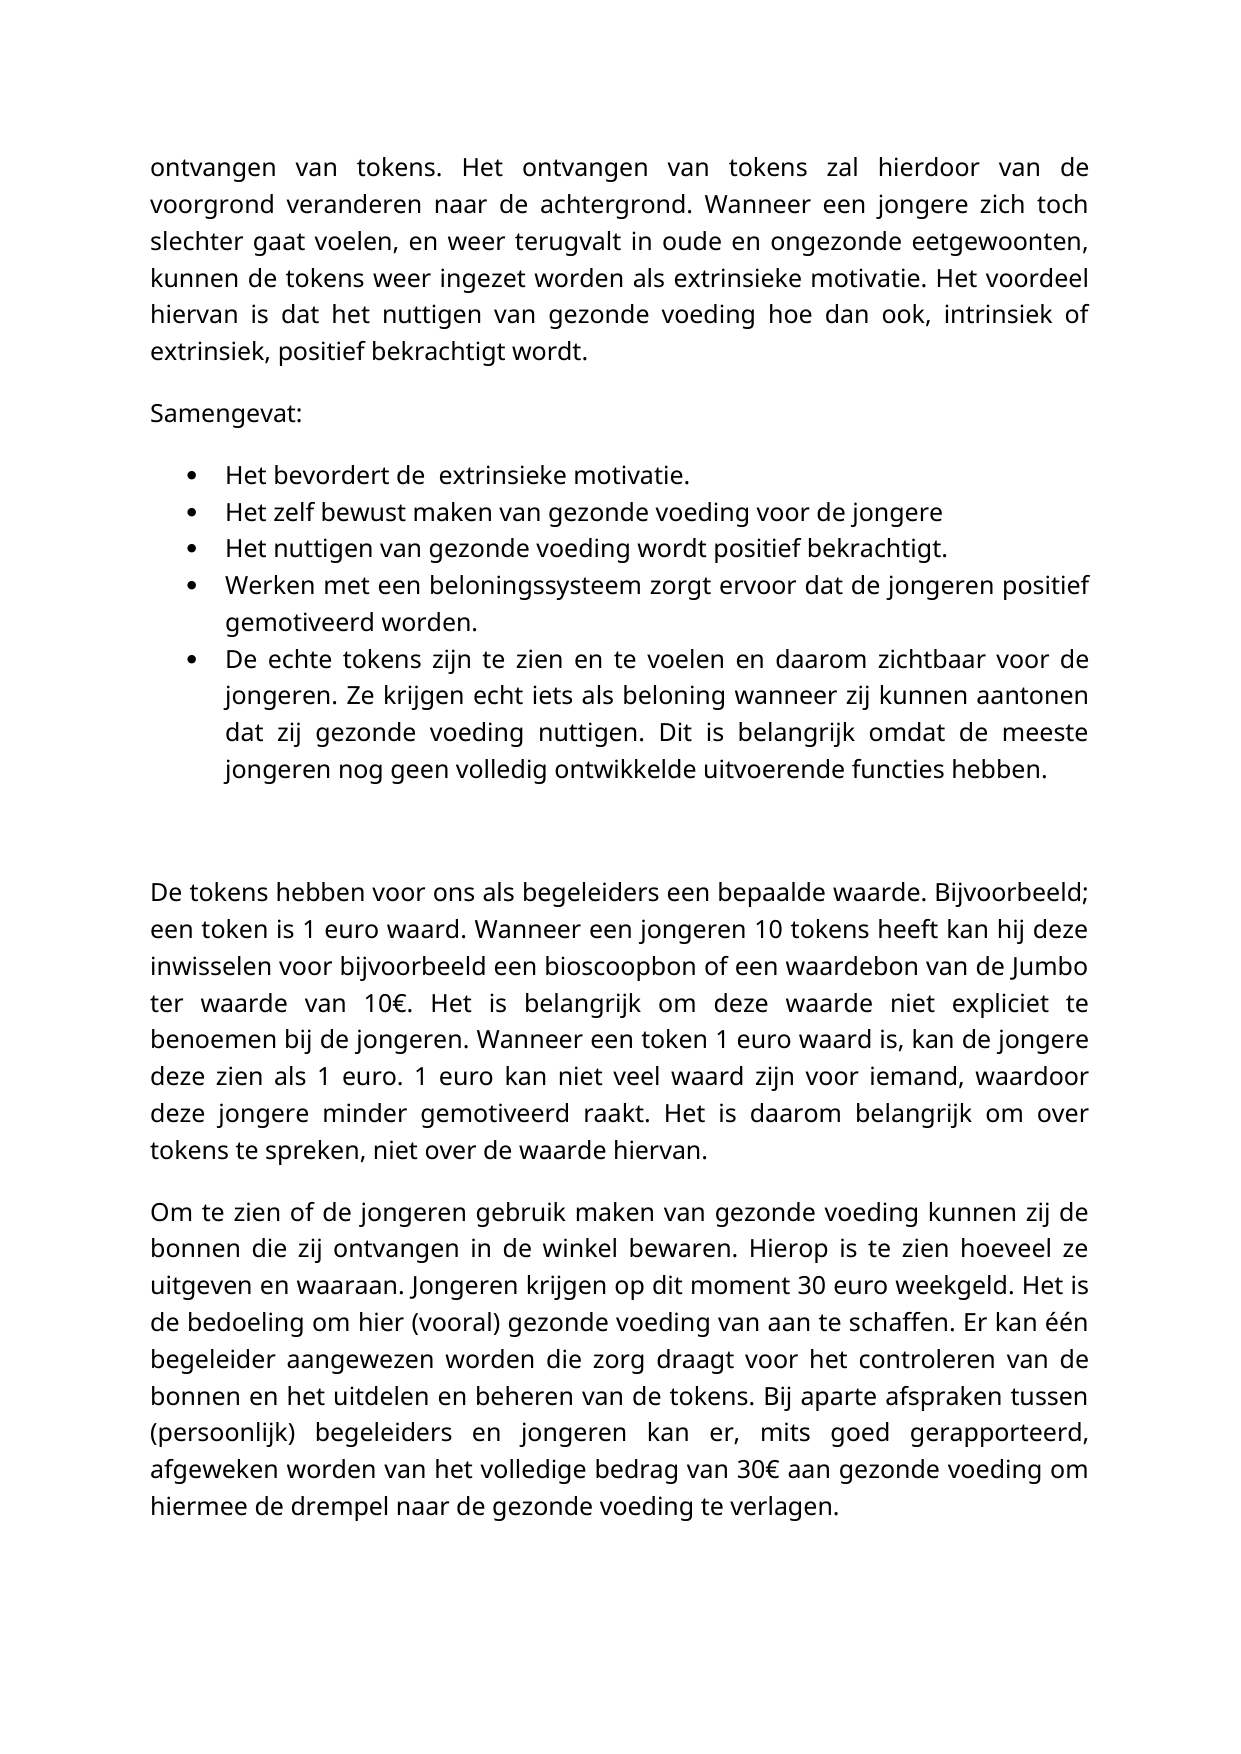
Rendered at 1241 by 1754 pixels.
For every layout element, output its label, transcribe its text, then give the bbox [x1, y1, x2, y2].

list Het zelf bewust maken van gezonde voeding voor de jongere [187, 494, 1090, 528]
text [150, 150, 1090, 368]
list Werken met een beloningssysteem zorgt ervoor dat de jongeren positief gemotiveerd worden. [187, 568, 1090, 638]
list Het bevordert de extrinsieke motivatie. [187, 457, 1090, 491]
text Samengevat: [150, 396, 1090, 430]
list Het nuttigen van gezonde voeding wordt positief bekrachtigt. [187, 531, 1090, 565]
list De echte tokens zijn te zien en te voelen en daarom zichtbaar voor de jongeren. Ze krijgen echt iets als beloning wanneer zij kunnen aantonen dat zij gezonde voeding nuttigen. Dit is belangrijk omdat de meeste jongeren nog geen volledig ontwikkelde uitvoerende functies hebben. [187, 641, 1090, 786]
text Om te zien of de jongeren gebruik maken van gezonde voeding kunnen zij de bonnen die zij ontvangen in de winkel bewaren. Hierop is te zien hoeveel ze uitgeven en waaraan. Jongeren krijgen op dit moment 30 euro weekgeld. Het is de bedoeling om hier (vooral) gezonde voeding van aan te schaffen. Er kan één begeleider aangewezen worden die zorg draagt voor het controleren van de bonnen en het uitdelen en beheren van de tokens. Bij aparte afspraken tussen (persoonlijk) begeleiders en jongeren kan er, mits goed gerapporteerd, afgeweken worden van het volledige bedrag van 30€ aan gezonde voeding om hiermee de drempel naar de gezonde voeding te verlagen. [150, 1194, 1090, 1522]
text De tokens hebben voor ons als begeleiders een bepaalde waarde. Bijvoorbeeld; een token is 1 euro waard. Wanneer een jongeren 10 tokens heeft kan hij deze inwisselen voor bijvoorbeeld een bioscoopbon of een waardebon van de Jumbo ter waarde van 10€. Het is belangrijk om deze waarde niet expliciet te benoemen bij de jongeren. Wanneer een token 1 euro waard is, kan de jongere deze zien als 1 euro. 1 euro kan niet veel waard zijn voor iemand, waardoor deze jongere minder gemotiveerd raakt. Het is daarom belangrijk om over tokens te spreken, niet over de waarde hiervan. [150, 875, 1090, 1167]
